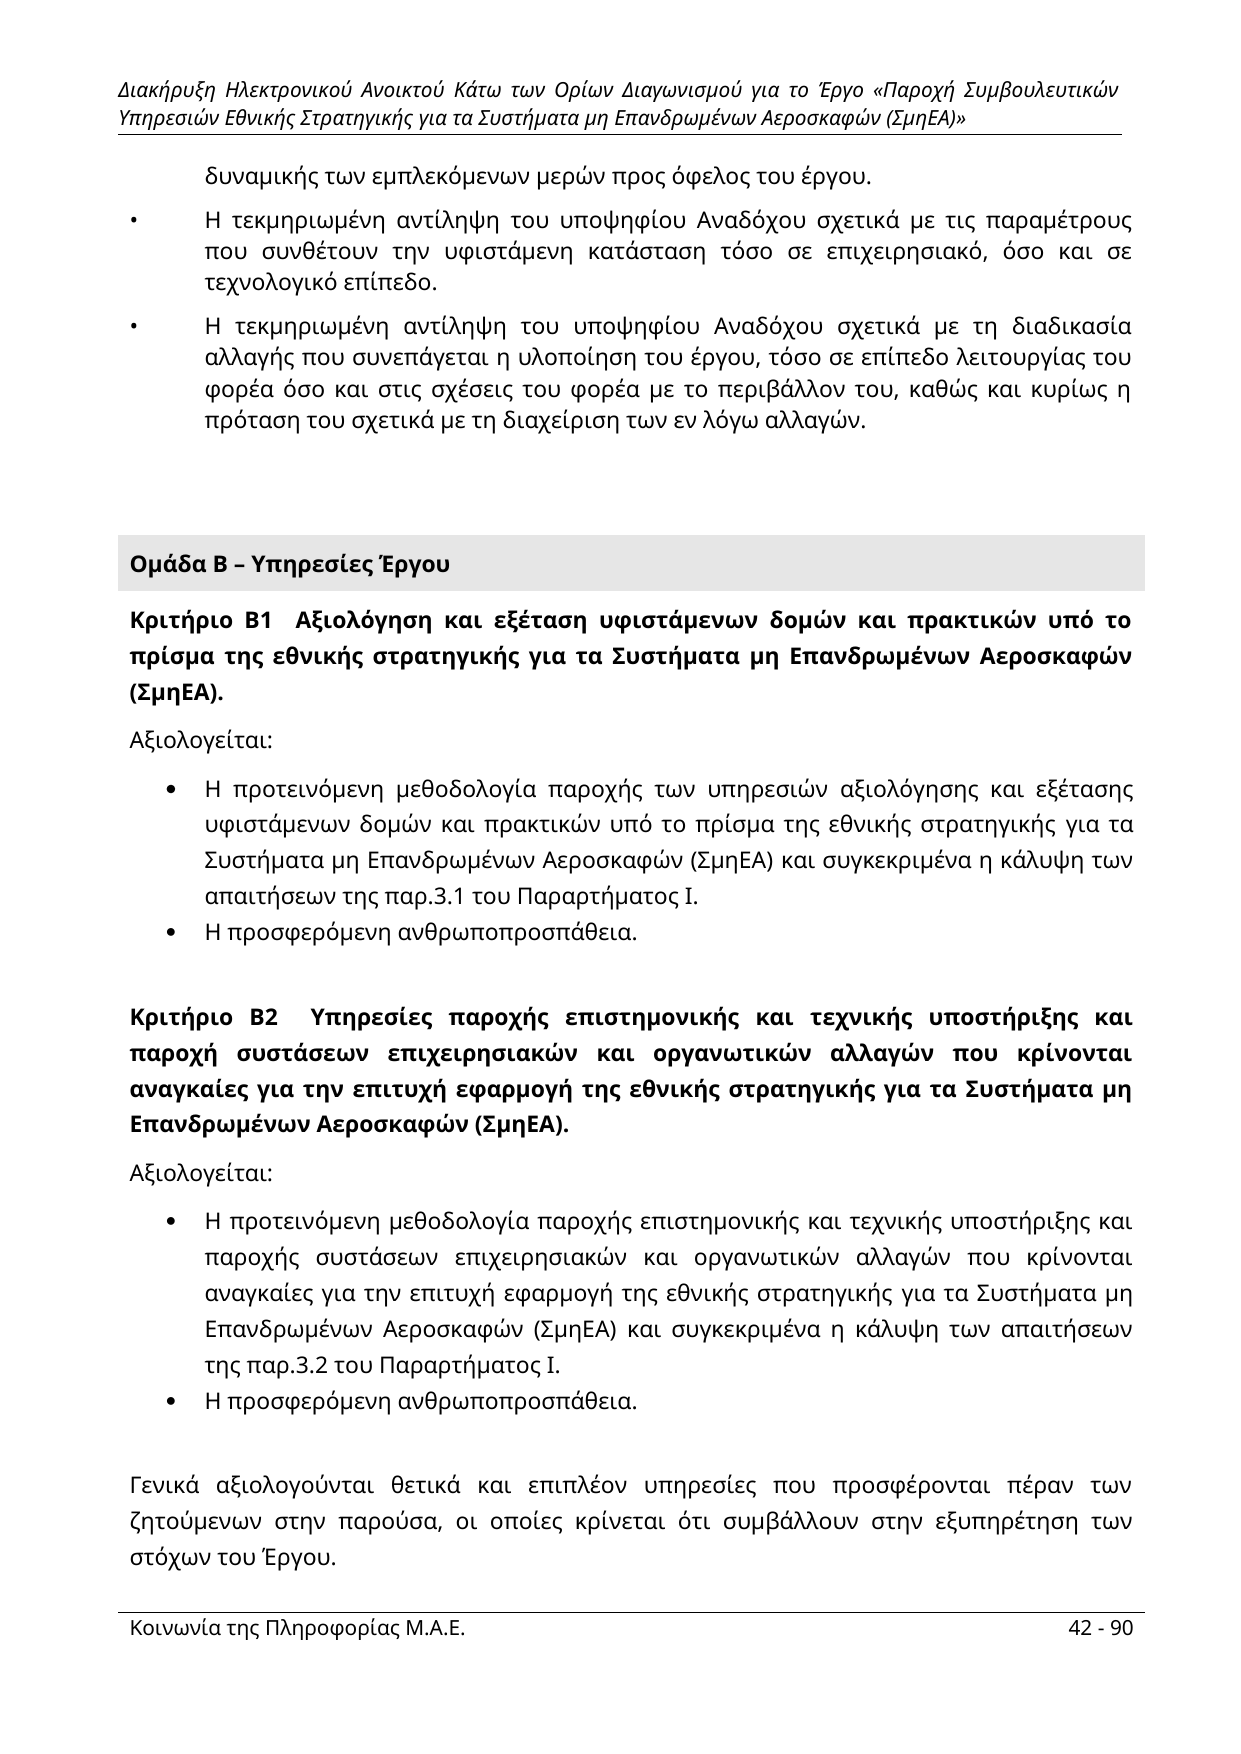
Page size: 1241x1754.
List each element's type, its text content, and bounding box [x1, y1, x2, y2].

table_cell Ομάδα Β – Υπηρεσίες Έργου [118, 535, 1145, 591]
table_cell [118, 148, 1145, 535]
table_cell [118, 591, 1145, 1589]
